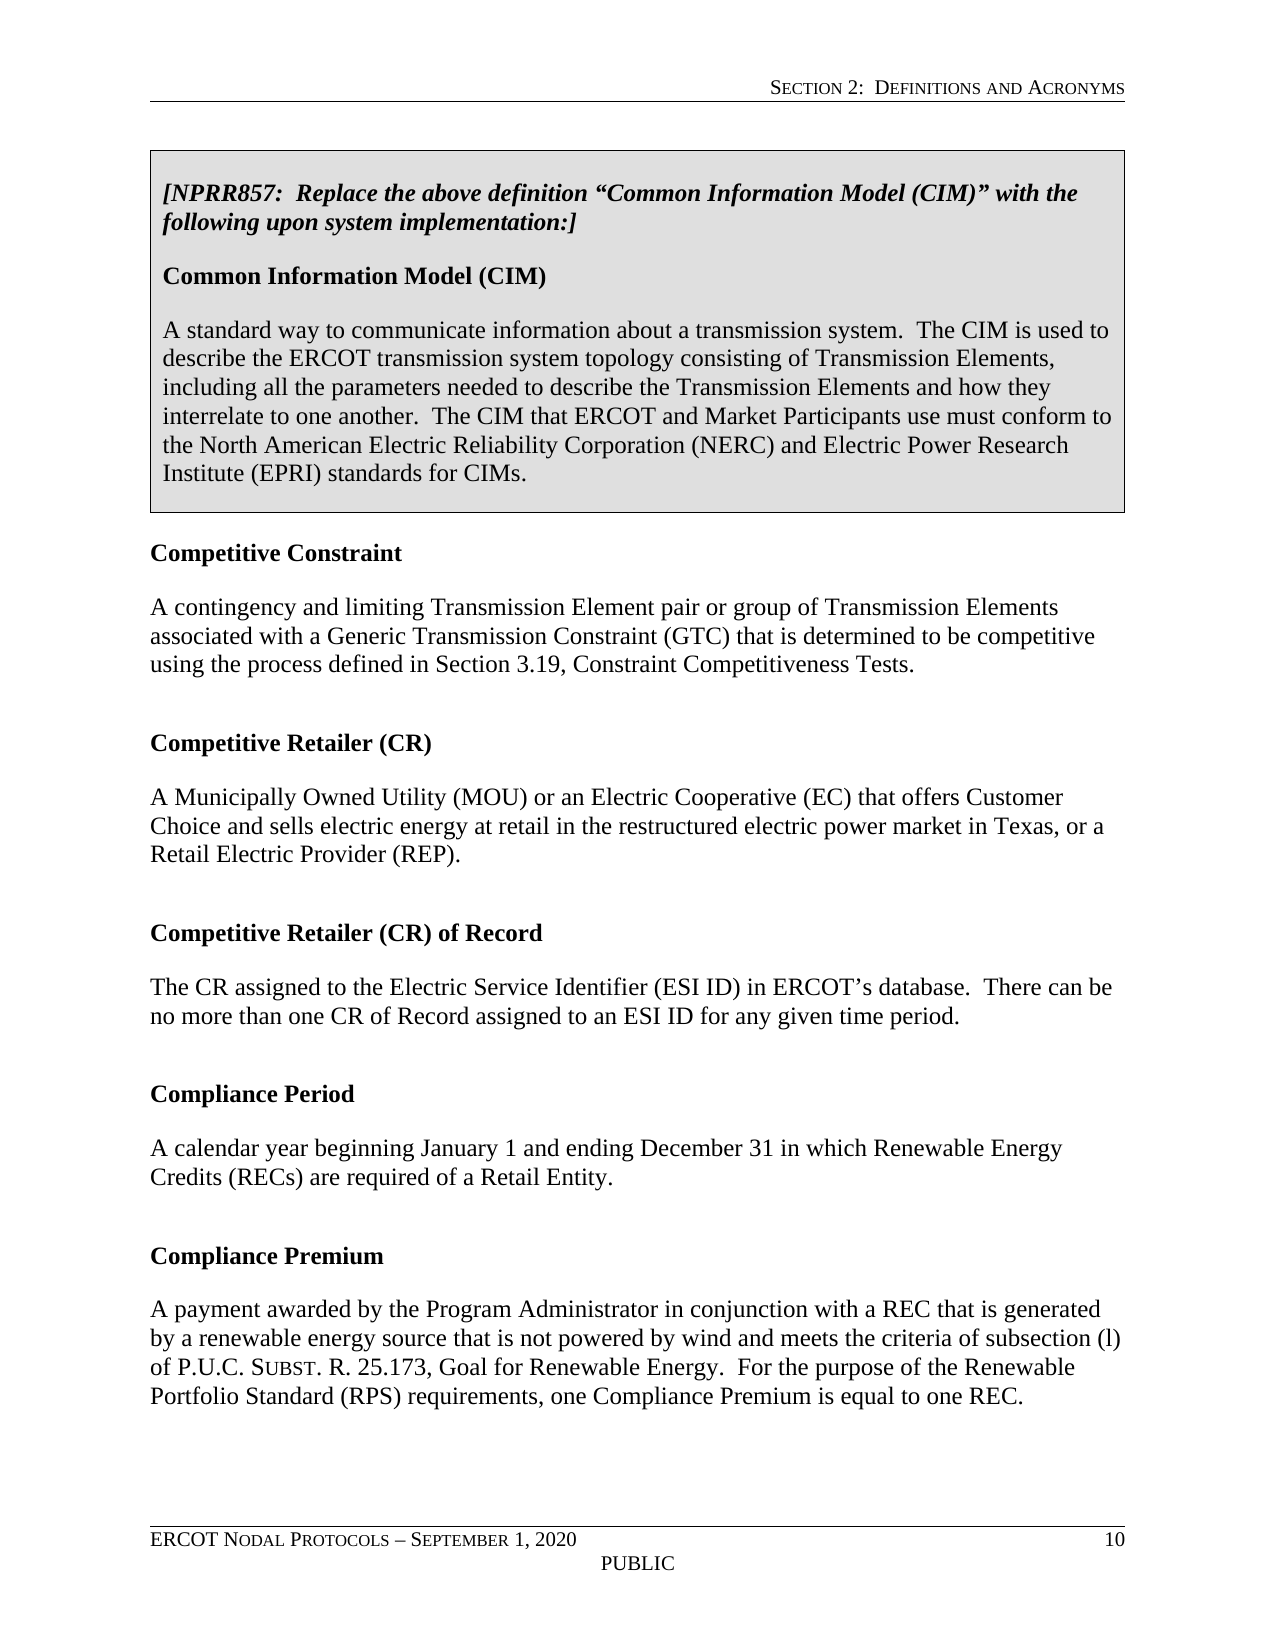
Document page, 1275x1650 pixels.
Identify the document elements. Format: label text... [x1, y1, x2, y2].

text Compliance Premium [150, 1241, 1125, 1269]
text A Municipally Owned Utility (MOU) or an Electric Cooperative (EC) that offers Customer Choice and sells electric energy at retail in the restructured electric power market in Texas, or a Retail Electric Provider (REP). [150, 782, 1125, 868]
text Competitive Retailer (CR) [150, 728, 1125, 757]
table_header [NPRR857: Replace the above definition “Common Information Model (CIM)” with the following upon system implementation:] Common Information Model (CIM) A standard way to communicate information about a transmission system. The CIM is used to describe the ERCOT transmission system topology consisting of Transmission Elements, including all the parameters needed to describe the Transmission Elements and how they interrelate to one another. The CIM that ERCOT and Market Participants use must conform to the North American Electric Reliability Corporation (NERC) and Electric Power Research Institute (EPRI) standards for CIMs. [151, 151, 1124, 512]
text Competitive Constraint [150, 538, 1125, 567]
text Compliance Period [150, 1079, 1125, 1108]
text A calendar year beginning January 1 and ending December 31 in which Renewable Energy Credits (RECs) are required of a Retail Entity. [150, 1133, 1125, 1191]
text A payment awarded by the Program Administrator in conjunction with a REC that is generated by a renewable energy source that is not powered by wind and meets the criteria of subsection (l) of P.U.C. Subst. R. 25.173, Goal for Renewable Energy. For the purpose of the Renewable Portfolio Standard (RPS) requirements, one Compliance Premium is equal to one REC. [150, 1294, 1125, 1409]
text Competitive Retailer (CR) of Record [150, 918, 1125, 947]
text A contingency and limiting Transmission Element pair or group of Transmission Elements associated with a Generic Transmission Constraint (GTC) that is determined to be competitive using the process defined in Section 3.19, Constraint Competitiveness Tests. [150, 592, 1125, 678]
text The CR assigned to the Electric Service Identifier (ESI ID) in ERCOT’s database. There can be no more than one CR of Record assigned to an ESI ID for any given time period. [150, 972, 1125, 1029]
